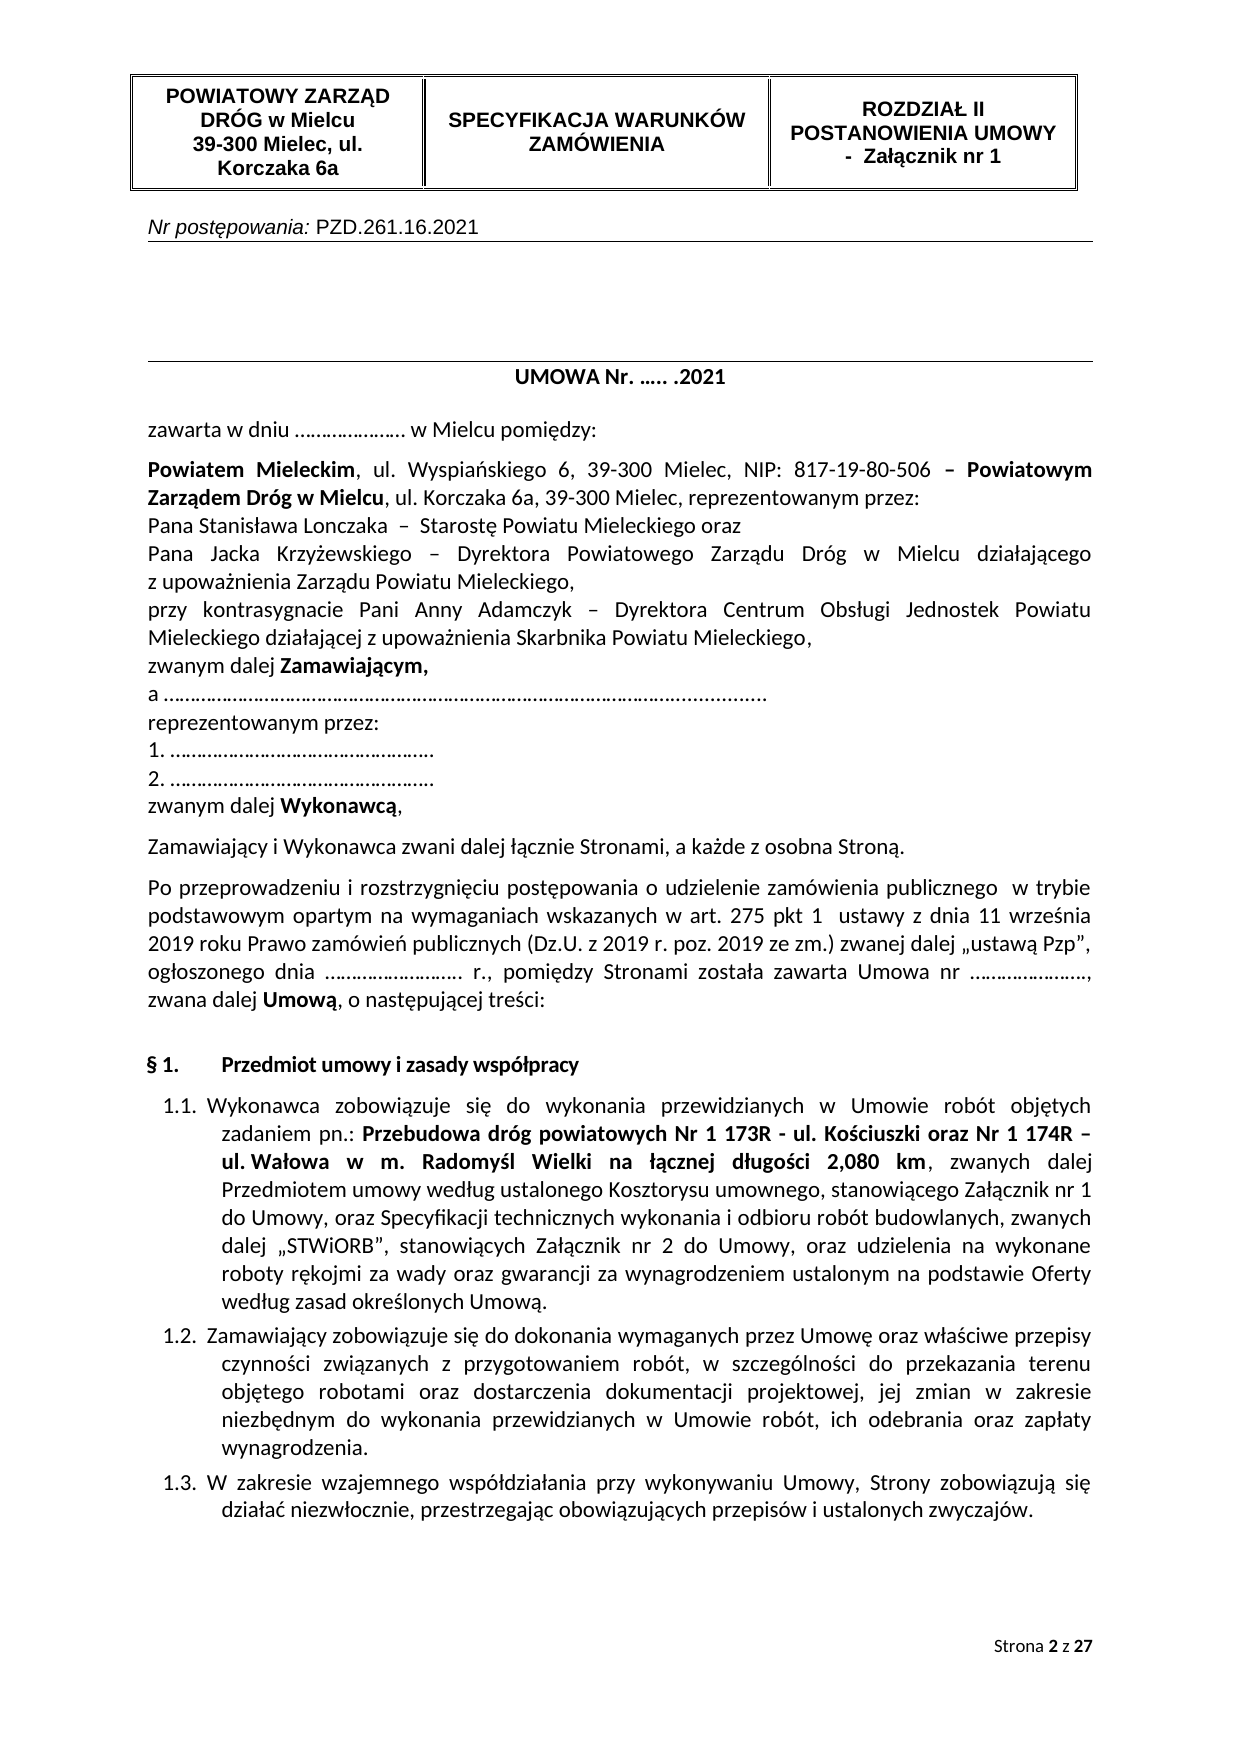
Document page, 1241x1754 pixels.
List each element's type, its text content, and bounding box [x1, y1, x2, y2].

subtitle W zakresie wzajemnego współdziałania przy wykonywaniu Umowy, Strony zobowiązują się działać niezwłocznie, przestrzegając obowiązujących przepisów i ustalonych zwyczajów. [162, 1468, 1093, 1524]
text 1. ………………………………………….. [148, 736, 1093, 764]
text zwanym dalej Wykonawcą, [148, 792, 1093, 820]
text Powiatem Mieleckim, ul. Wyspiańskiego 6, 39-300 Mielec, NIP: 817-19-80-506 – Powiatowym Zarządem Dróg w Mielcu, ul. Korczaka 6a, 39-300 Mielec, reprezentowanym przez: [148, 455, 1093, 511]
text a ……………………………………………………………………………………................. [148, 679, 1093, 708]
subtitle Wykonawca zobowiązuje się do wykonania przewidzianych w Umowie robót objętych zadaniem pn.: Przebudowa dróg powiatowych Nr 1 173R - ul. Kościuszki oraz Nr 1 174R – ul. Wałowa w m. Radomyśl Wielki na łącznej długości 2,080 km, zwanych dalej Przedmiotem umowy według ustalonego Kosztorysu umownego, stanowiącego Załącznik nr 1 do Umowy, oraz Specyfikacji technicznych wykonania i odbioru robót budowlanych, zwanych dalej „STWiORB”, stanowiących Załącznik nr 2 do Umowy, oraz udzielenia na wykonane roboty rękojmi za wady oraz gwarancji za wynagrodzeniem ustalonym na podstawie Oferty według zasad określonych Umową. [162, 1091, 1093, 1315]
subtitle Zamawiający zobowiązuje się do dokonania wymaganych przez Umowę oraz właściwe przepisy czynności związanych z przygotowaniem robót, w szczególności do przekazania terenu objętego robotami oraz dostarczenia dokumentacji projektowej, jej zmian w zakresie niezbędnym do wykonania przewidzianych w Umowie robót, ich odebrania oraz zapłaty wynagrodzenia. [162, 1321, 1093, 1461]
text przy kontrasygnacie Pani Anny Adamczyk – Dyrektora Centrum Obsługi Jednostek Powiatu Mieleckiego działającej z upoważnienia Skarbnika Powiatu Mieleckiego, [148, 596, 1093, 652]
subtitle Przedmiot umowy i zasady współpracy [162, 1050, 1093, 1078]
text Pana Stanisława Lonczaka – Starostę Powiatu Mieleckiego oraz [148, 511, 1093, 539]
text 2. ………………………………………….. [148, 764, 1093, 792]
text Po przeprowadzeniu i rozstrzygnięciu postępowania o udzielenie zamówienia publicznego w trybie podstawowym opartym na wymaganiach wskazanych w art. 275 pkt 1 ustawy z dnia 11 września 2019 roku Prawo zamówień publicznych (Dz.U. z 2019 r. poz. 2019 ze zm.) zwanej dalej „ustawą Pzp”, ogłoszonego dnia …………………….. r., pomiędzy Stronami została zawarta Umowa nr …………………., zwana dalej Umową, o następującej treści: [148, 873, 1093, 1013]
text zawarta w dniu ………………… w Mielcu pomiędzy: [148, 415, 1093, 443]
text zwanym dalej Zamawiającym, [148, 652, 1093, 679]
text Pana Jacka Krzyżewskiego – Dyrektora Powiatowego Zarządu Dróg w Mielcu działającego z upoważnienia Zarządu Powiatu Mieleckiego, [148, 539, 1093, 596]
text reprezentowanym przez: [148, 708, 1093, 736]
text UMOWA Nr. ….. .2021 [148, 362, 1093, 390]
text Zamawiający i Wykonawca zwani dalej łącznie Stronami, a każde z osobna Stroną. [148, 832, 1093, 860]
